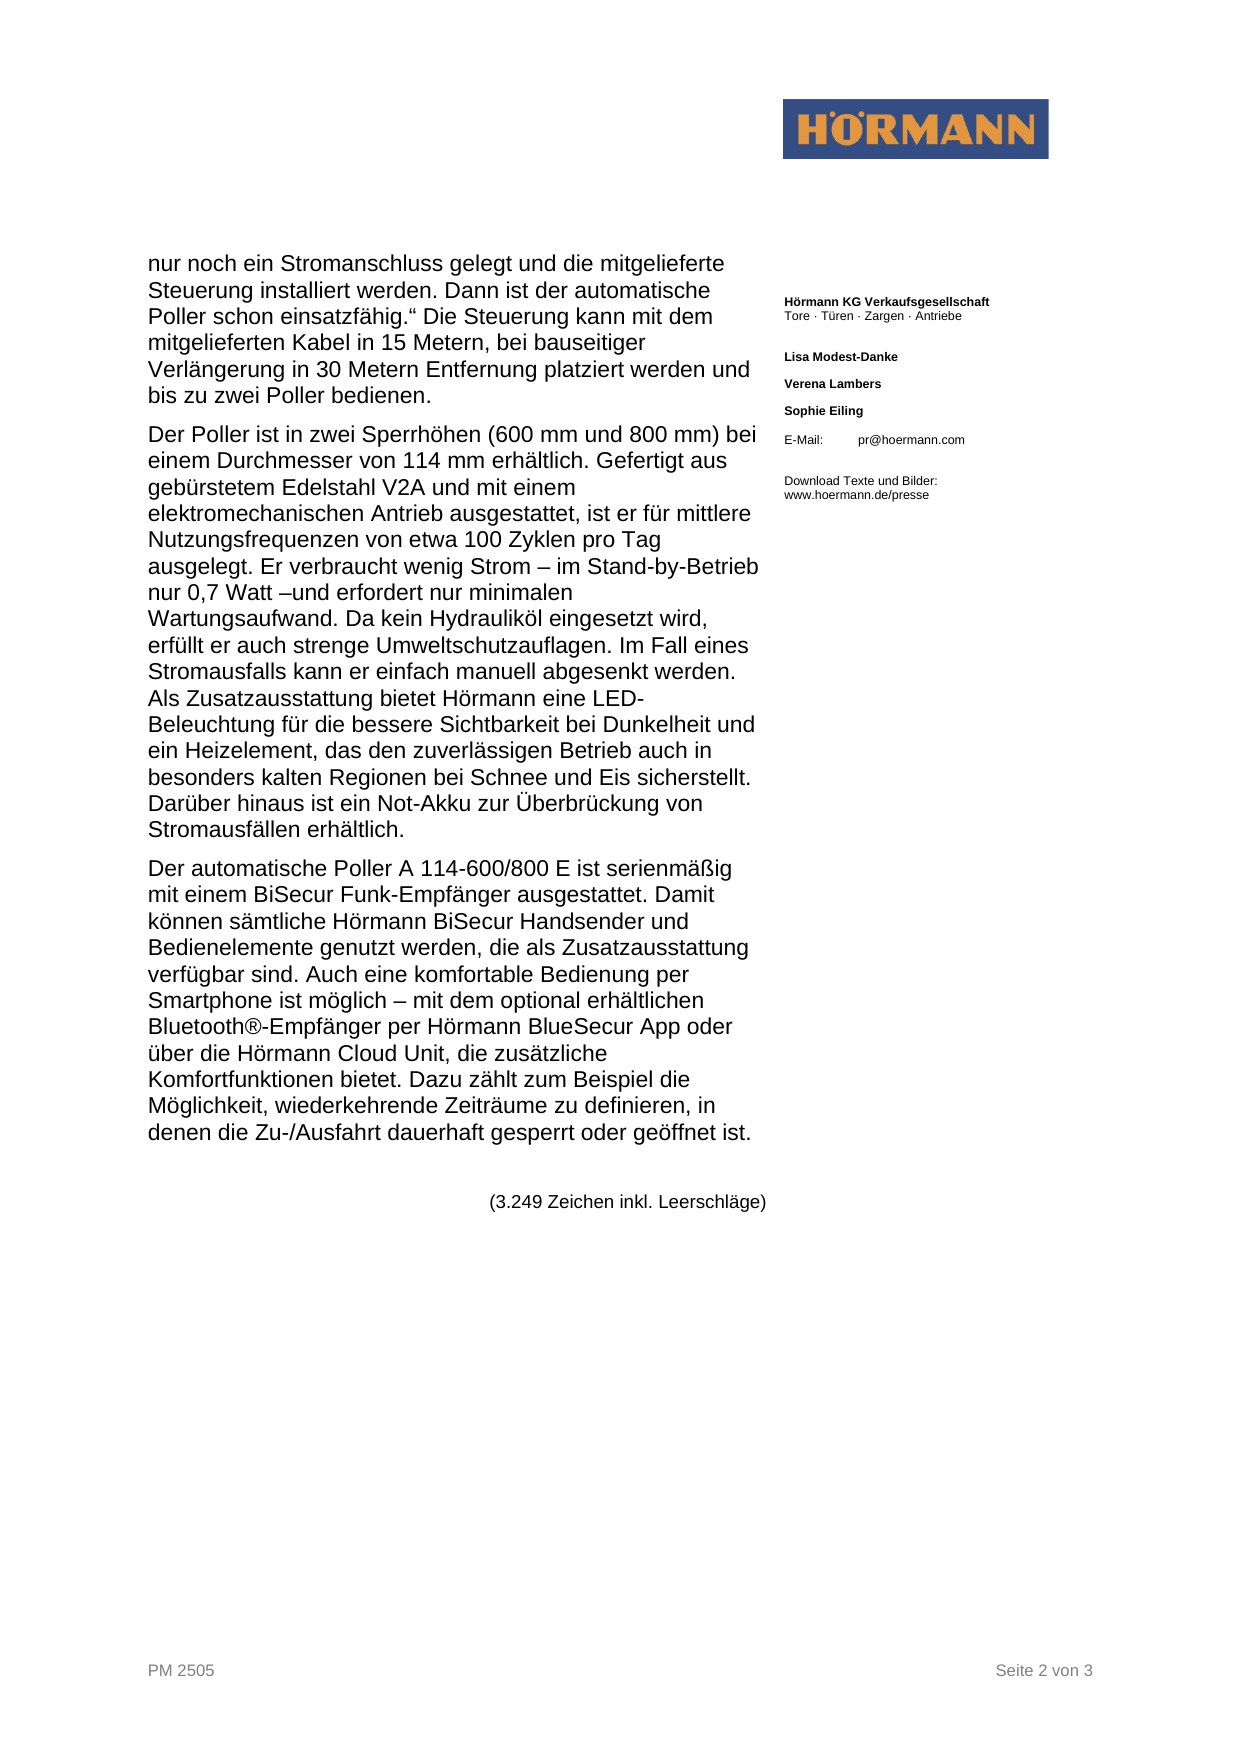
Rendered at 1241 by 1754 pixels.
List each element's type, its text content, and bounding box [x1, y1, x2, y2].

picture [783, 99, 1049, 159]
text (3.249 Zeichen inkl. Leerschläge) [148, 1191, 766, 1212]
text Der Poller ist in zwei Sperrhöhen (600 mm und 800 mm) bei einem Durchmesser von 114 mm erhältlich. Gefertigt aus gebürstetem Edelstahl V2A und mit einem elektromechanischen Antrieb ausgestattet, ist er für mittlere Nutzungsfrequenzen von etwa 100 Zyklen pro Tag ausgelegt. Er verbraucht wenig Strom – im Stand-by-Betrieb nur 0,7 Watt –und erfordert nur minimalen Wartungsaufwand. Da kein Hydrauliköl eingesetzt wird, erfüllt er auch strenge Umweltschutzauflagen. Im Fall eines Stromausfalls kann er einfach manuell abgesenkt werden. Als Zusatzausstattung bietet Hörmann eine LED-Beleuchtung für die bessere Sichtbarkeit bei Dunkelheit und ein Heizelement, das den zuverlässigen Betrieb auch in besonders kalten Regionen bei Schnee und Eis sicherstellt. Darüber hinaus ist ein Not-Akku zur Überbrückung von Stromausfällen erhältlich. [148, 421, 766, 843]
text Der automatische Poller A 114-600/800 E ist serienmäßig mit einem BiSecur Funk-Empfänger ausgestattet. Damit können sämtliche Hörmann BiSecur Handsender und Bedienelemente genutzt werden, die als Zusatzausstattung verfügbar sind. Auch eine komfortable Bedienung per Smartphone ist möglich – mit dem optional erhältlichen Bluetooth®-Empfänger per Hörmann BlueSecur App oder über die Hörmann Cloud Unit, die zusätzliche Komfortfunktionen bietet. Dazu zählt zum Beispiel die Möglichkeit, wiederkehrende Zeiträume zu definieren, in denen die Zu-/Ausfahrt dauerhaft gesperrt oder geöffnet ist. [148, 855, 766, 1145]
